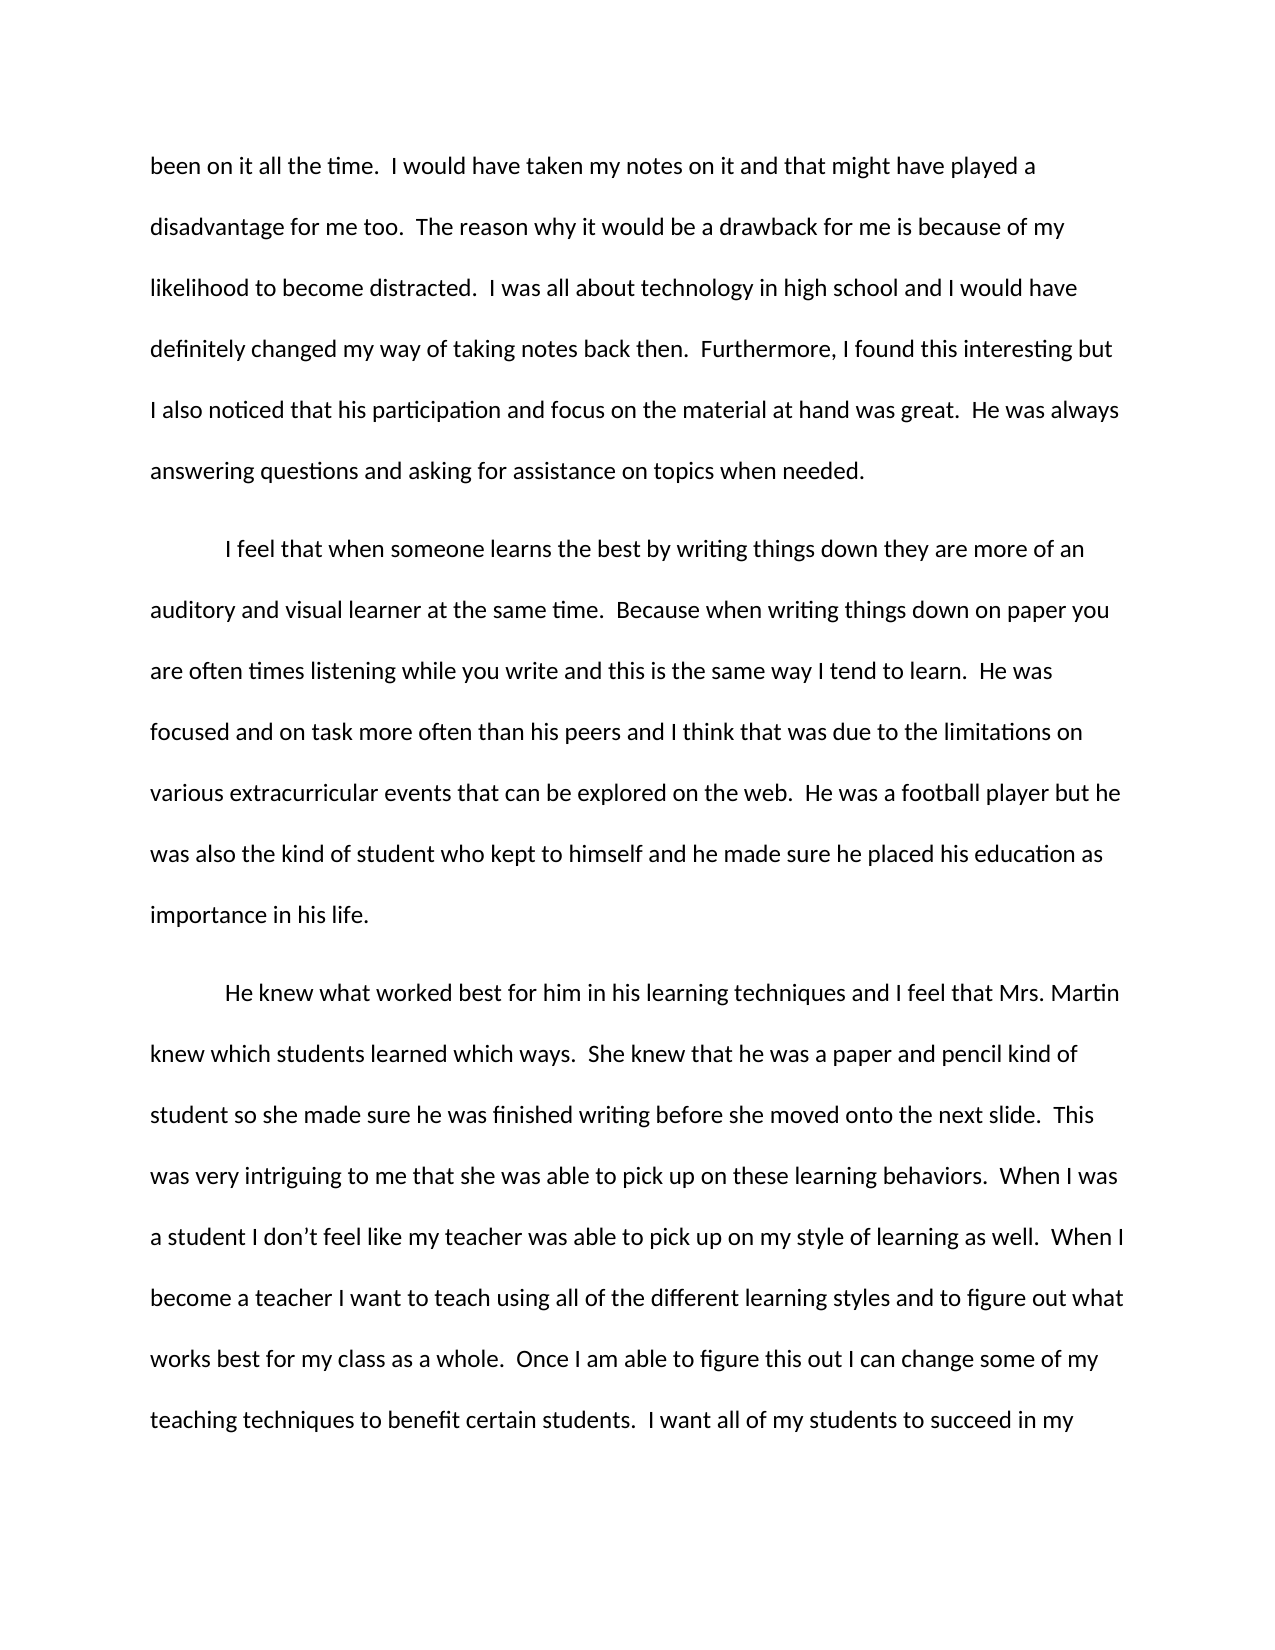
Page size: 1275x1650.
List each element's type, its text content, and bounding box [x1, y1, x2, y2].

text I feel that when someone learns the best by writing things down they are more of an auditory and visual learner at the same time. Because when writing things down on paper you are often times listening while you write and this is the same way I tend to learn. He was focused and on task more often than his peers and I think that was due to the limitations on various extracurricular events that can be explored on the web. He was a football player but he was also the kind of student who kept to himself and he made sure he placed his education as importance in his life. [150, 533, 1125, 930]
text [150, 150, 1125, 486]
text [150, 977, 1125, 1435]
